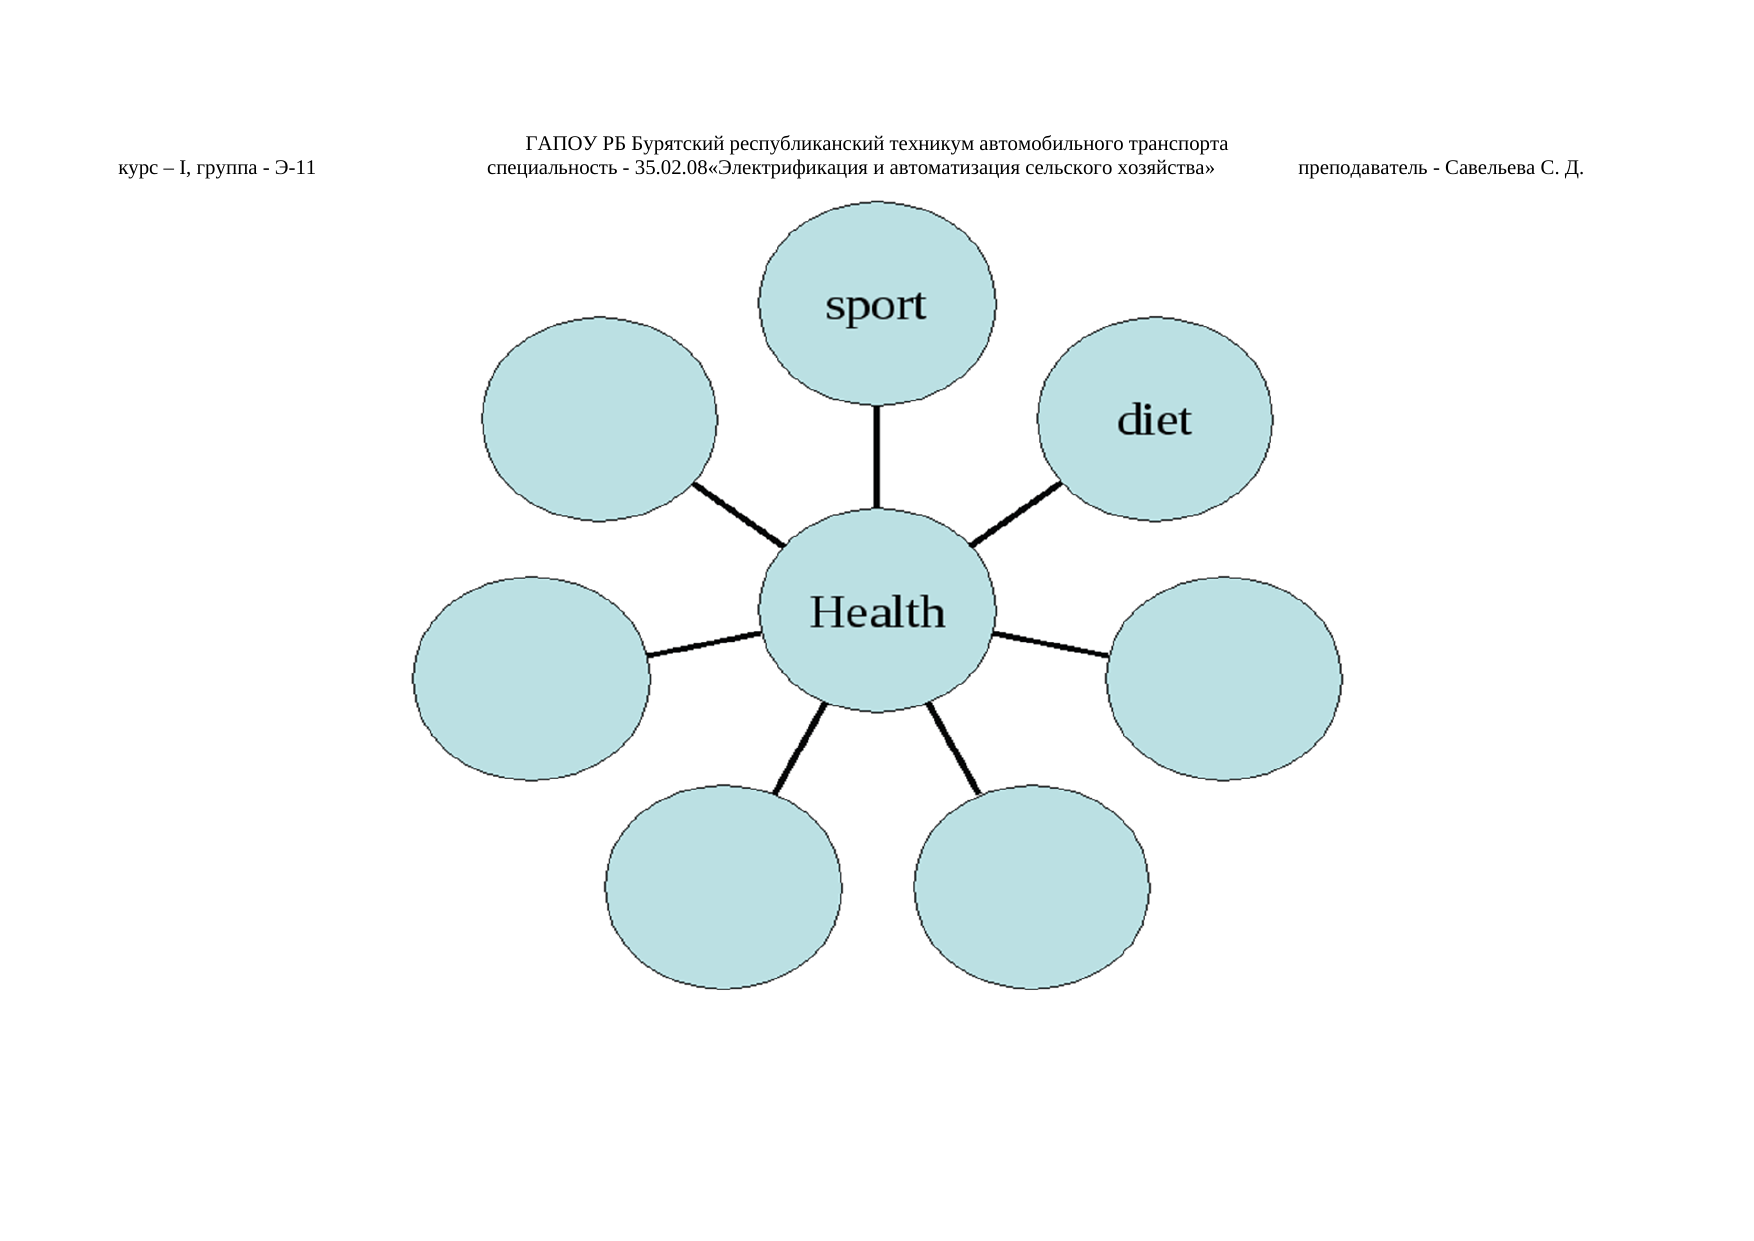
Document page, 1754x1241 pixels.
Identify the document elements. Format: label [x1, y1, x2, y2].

picture [378, 179, 1376, 1042]
